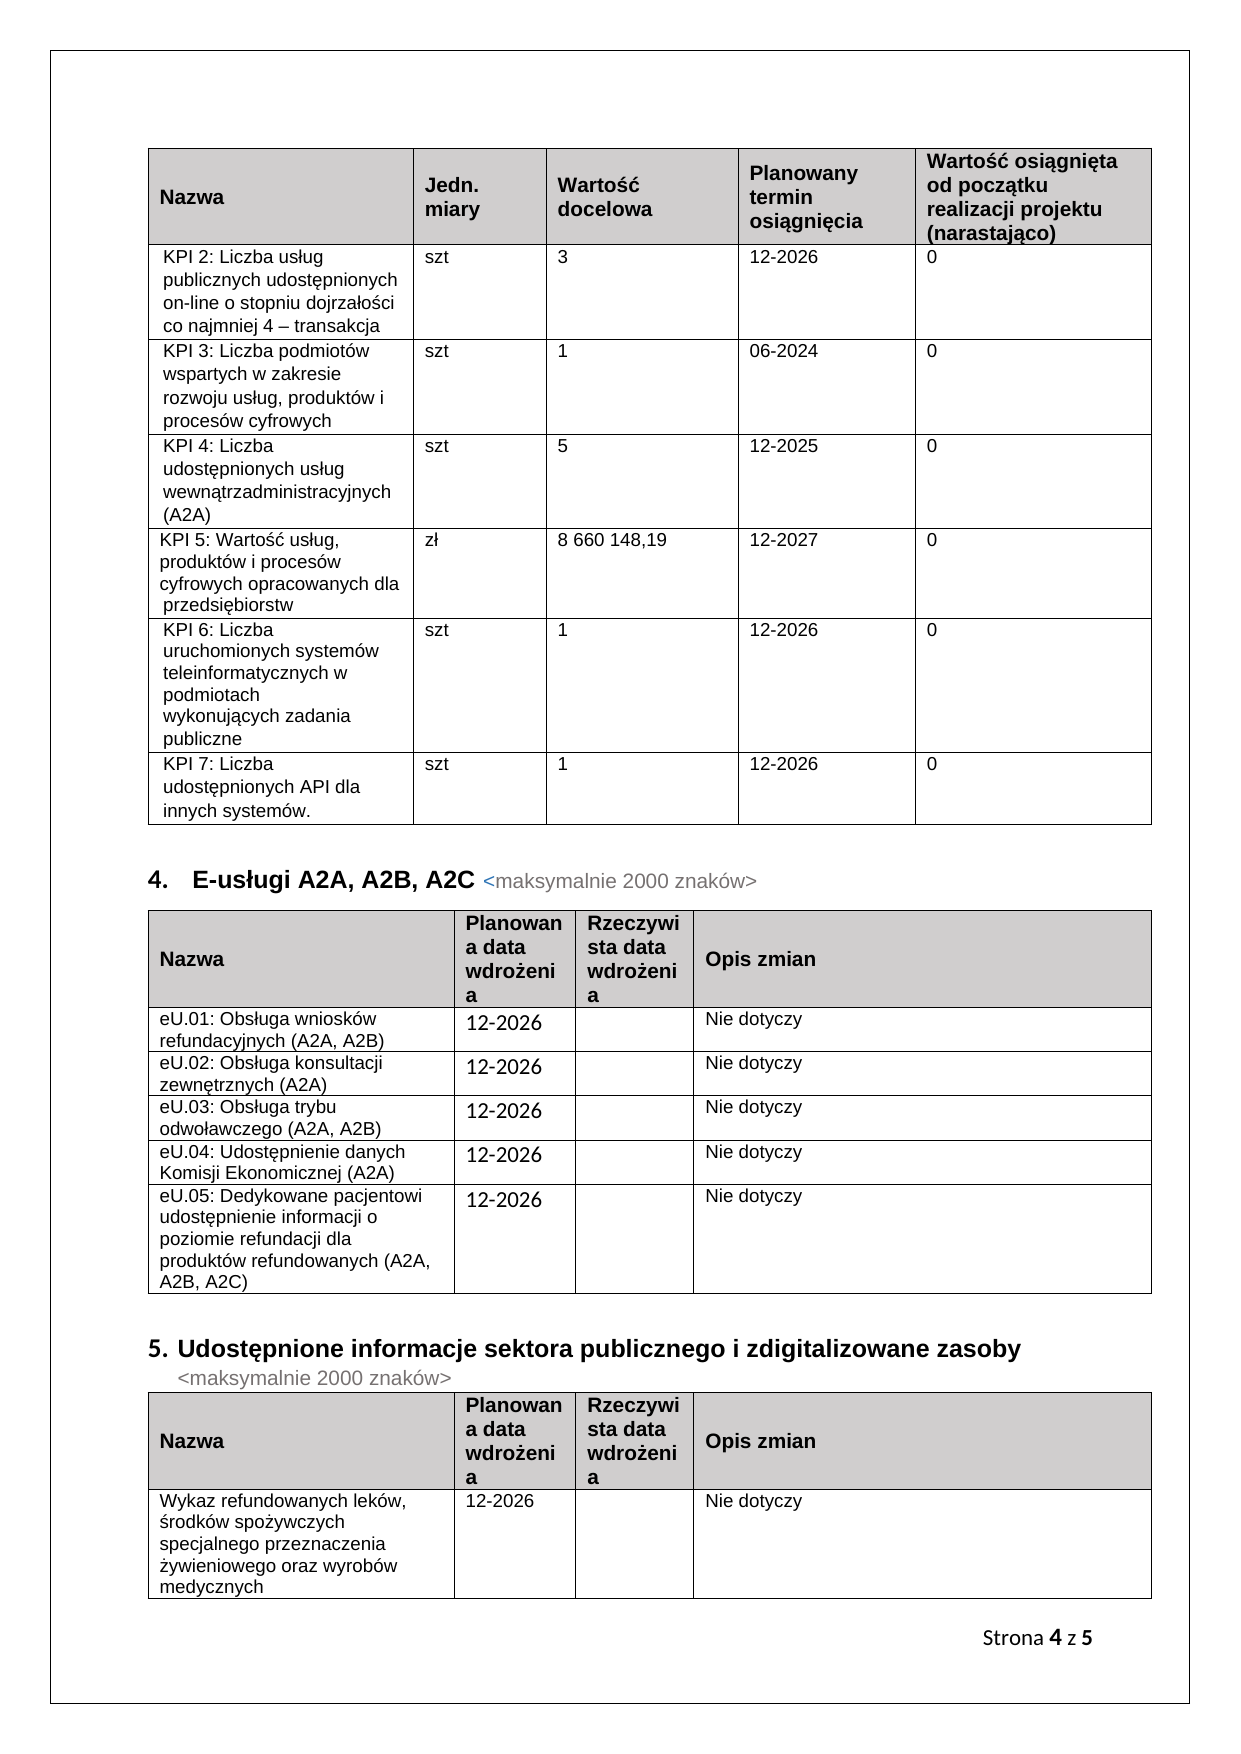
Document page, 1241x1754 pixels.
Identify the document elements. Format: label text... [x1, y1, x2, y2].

table_cell Nie dotyczy [694, 1141, 1151, 1184]
table_cell szt [414, 245, 546, 339]
table_cell szt [414, 753, 546, 823]
subtitle E-usługi A2A, A2B, A2C <maksymalnie 2000 znaków> [148, 862, 1093, 895]
table_cell 0 [916, 435, 1151, 528]
table_cell 8 660 148,19 [547, 529, 738, 618]
table_header Planowany termin osiągnięcia [739, 149, 915, 244]
table_cell [576, 1490, 693, 1597]
table_cell szt [414, 619, 546, 752]
table_cell 1 [547, 753, 738, 823]
table_header Nazwa [149, 149, 413, 244]
table_cell KPI 2: Liczba usług publicznych udostępnionych on-line o stopniu dojrzałości co najmniej 4 – transakcja [149, 245, 413, 339]
table_cell [576, 1185, 693, 1292]
table_cell 12-2026 [455, 1052, 575, 1095]
table_header Nazwa [149, 1393, 454, 1489]
table_cell 5 [547, 435, 738, 528]
table_cell 12-2026 [455, 1096, 575, 1139]
table_cell Wykaz refundowanych leków, środków spożywczych specjalnego przeznaczenia żywieniowego oraz wyrobów medycznych [149, 1490, 454, 1597]
table_cell Nie dotyczy [694, 1490, 1151, 1597]
table_cell 1 [547, 619, 738, 752]
table_header Opis zmian [694, 911, 1151, 1007]
table_header Rzeczywista data wdrożenia [576, 911, 693, 1007]
table_header Opis zmian [694, 1393, 1151, 1489]
table_header Jedn. miary [414, 149, 546, 244]
table_cell KPI 6: Liczba uruchomionych systemów teleinformatycznych w podmiotach wykonujących zadania publiczne [149, 619, 413, 752]
table_cell eU.03: Obsługa trybu odwoławczego (A2A, A2B) [149, 1096, 454, 1139]
table_cell Nie dotyczy [694, 1008, 1151, 1051]
table_cell eU.04: Udostępnienie danych Komisji Ekonomicznej (A2A) [149, 1141, 454, 1184]
table_cell [576, 1052, 693, 1095]
table_cell 12-2026 [739, 753, 915, 823]
table_cell 06-2024 [739, 340, 915, 433]
table_cell [576, 1008, 693, 1051]
table_cell Nie dotyczy [694, 1096, 1151, 1139]
table_cell 3 [547, 245, 738, 339]
table_header Rzeczywista data wdrożenia [576, 1393, 693, 1489]
table_cell KPI 5: Wartość usług, produktów i procesów cyfrowych opracowanych dla przedsiębiorstw [149, 529, 413, 618]
table_header Planowana data wdrożenia [455, 911, 575, 1007]
table_cell eU.02: Obsługa konsultacji zewnętrznych (A2A) [149, 1052, 454, 1095]
table_cell 12-2026 [455, 1008, 575, 1051]
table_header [916, 149, 1151, 244]
table_cell KPI 3: Liczba podmiotów wspartych w zakresie rozwoju usług, produktów i procesów cyfrowych [149, 340, 413, 433]
table_cell 12-2026 [455, 1141, 575, 1184]
table_header Planowana data wdrożenia [455, 1393, 575, 1489]
table_cell 12-2025 [739, 435, 915, 528]
table_cell 12-2026 [455, 1185, 575, 1292]
table_cell eU.01: Obsługa wniosków refundacyjnych (A2A, A2B) [149, 1008, 454, 1051]
table_cell 12-2026 [739, 245, 915, 339]
table_header Wartość docelowa [547, 149, 738, 244]
table_cell 12-2026 [455, 1490, 575, 1597]
subtitle Udostępnione informacje sektora publicznego i zdigitalizowane zasoby <maksymalnie 2000 znaków> [148, 1331, 1093, 1390]
table_cell 12-2026 [739, 619, 915, 752]
table_cell [576, 1096, 693, 1139]
table_header Nazwa [149, 911, 454, 1007]
table_cell 0 [916, 753, 1151, 823]
table_cell Nie dotyczy [694, 1052, 1151, 1095]
table_cell 0 [916, 245, 1151, 339]
table_cell KPI 7: Liczba udostępnionych API dla innych systemów. [149, 753, 413, 823]
table_cell 12-2027 [739, 529, 915, 618]
table_cell [576, 1141, 693, 1184]
table_cell KPI 4: Liczba udostępnionych usług wewnątrzadministracyjnych (A2A) [149, 435, 413, 528]
table_cell szt [414, 340, 546, 433]
table_cell szt [414, 435, 546, 528]
table_cell Nie dotyczy [694, 1185, 1151, 1292]
table_cell zł [414, 529, 546, 618]
table_cell eU.05: Dedykowane pacjentowi udostępnienie informacji o poziomie refundacji dla produktów refundowanych (A2A, A2B, A2C) [149, 1185, 454, 1292]
table_cell 0 [916, 529, 1151, 618]
table_cell 1 [547, 340, 738, 433]
table_cell 0 [916, 619, 1151, 752]
table_cell 0 [916, 340, 1151, 433]
